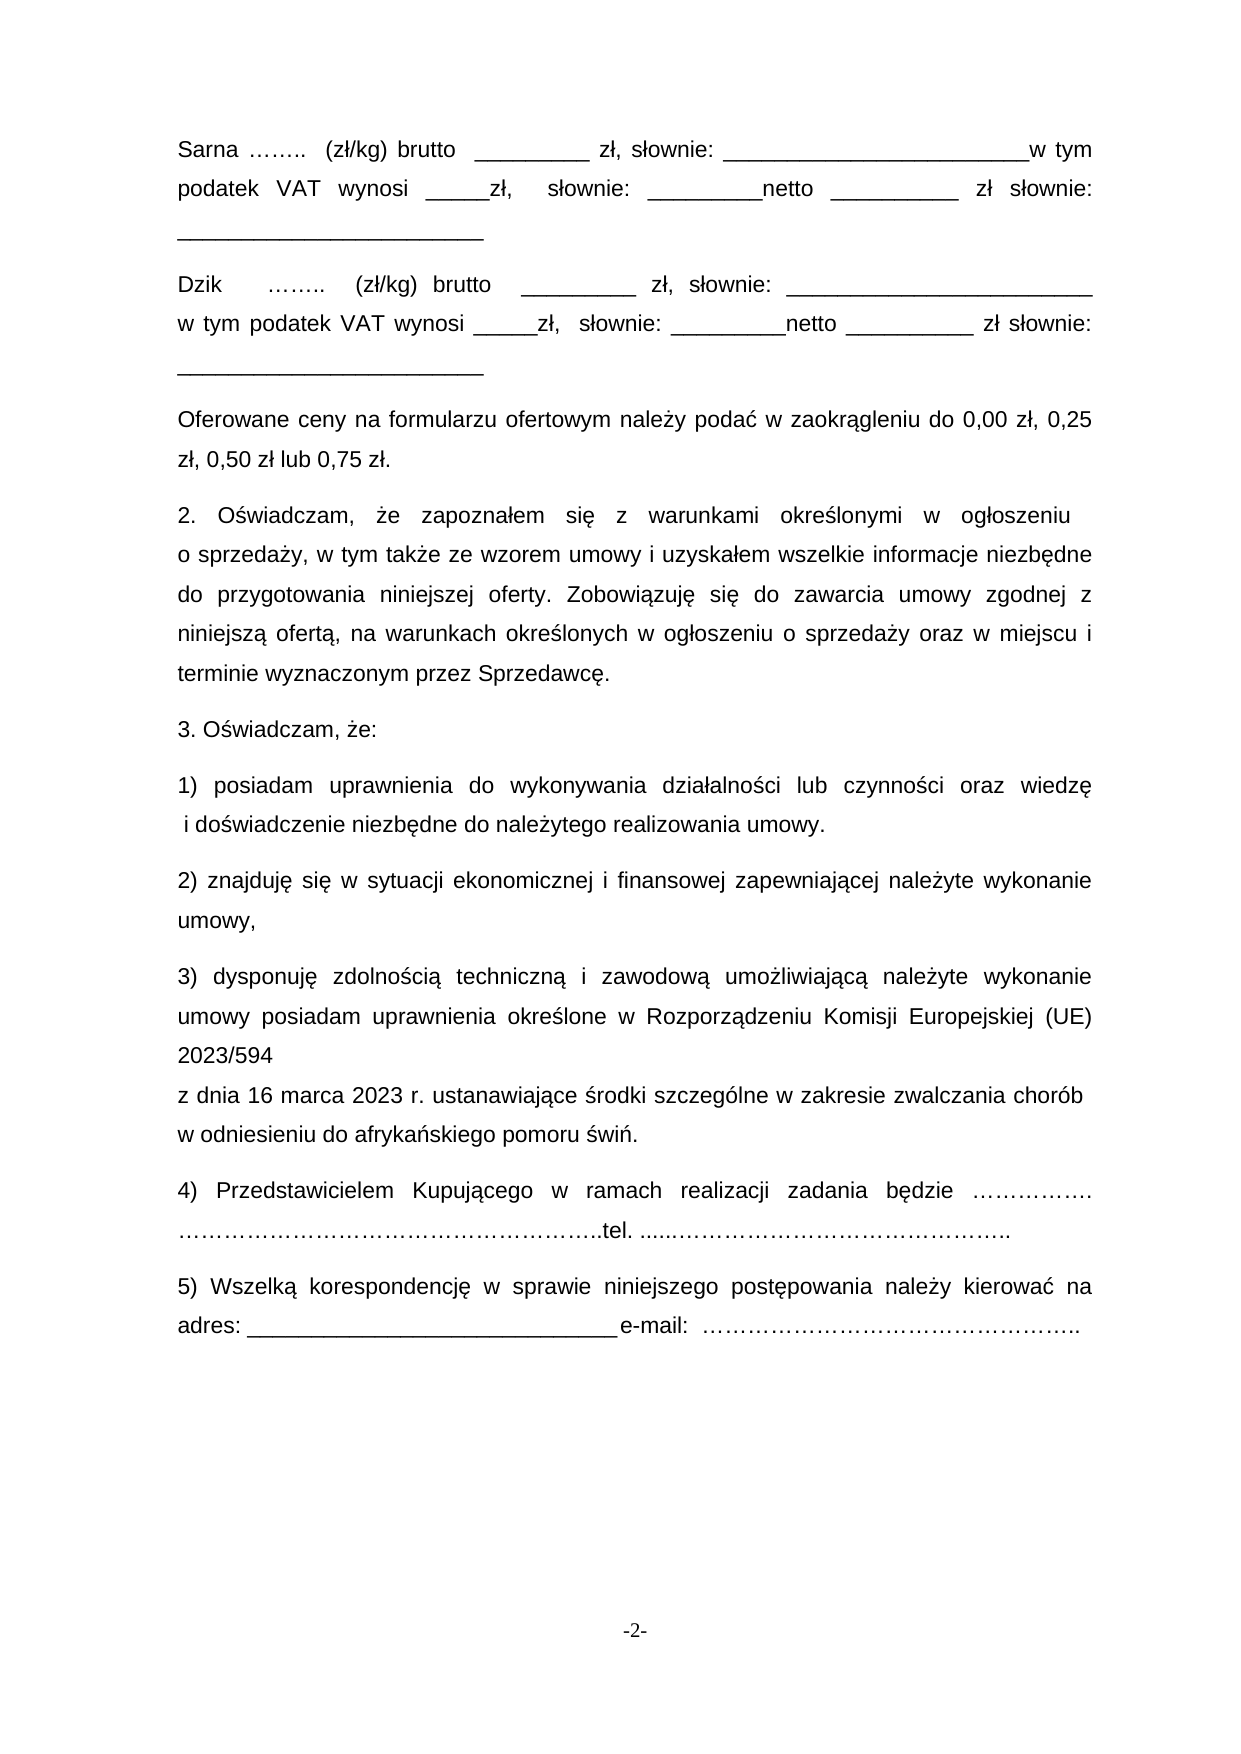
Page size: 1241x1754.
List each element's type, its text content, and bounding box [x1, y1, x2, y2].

text 1) posiadam uprawnienia do wykonywania działalności lub czynności oraz wiedzę i doświadczenie niezbędne do należytego realizowania umowy. [177, 772, 1093, 838]
text Sarna …….. (zł/kg) brutto _________ zł, słownie: ________________________w tym podatek VAT wynosi _____zł, słownie: _________netto __________ zł słownie: ________________________ [177, 136, 1093, 241]
text 5) Wszelką korespondencję w sprawie niniejszego postępowania należy kierować na adres: _____________________________ e-mail: ………………………………………….. [177, 1273, 1093, 1339]
text 2) znajduję się w sytuacji ekonomicznej i finansowej zapewniającej należyte wykonanie umowy, [177, 867, 1093, 933]
text 3) dysponuję zdolnością techniczną i zawodową umożliwiającą należyte wykonanie umowy posiadam uprawnienia określone w Rozporządzeniu Komisji Europejskiej (UE) 2023/594 z dnia 16 marca 2023 r. ustanawiające środki szczególne w zakresie zwalczania chorób w odniesieniu do afrykańskiego pomoru świń. [177, 963, 1093, 1147]
text Oferowane ceny na formularzu ofertowym należy podać w zaokrągleniu do 0,00 zł, 0,25 zł, 0,50 zł lub 0,75 zł. [177, 406, 1093, 472]
text 4) Przedstawicielem Kupującego w ramach realizacji zadania będzie ……………. ………………………………………………..tel. ......…………………………………….. [177, 1177, 1093, 1243]
text 3. Oświadczam, że: [177, 716, 1093, 742]
text Dzik …….. (zł/kg) brutto _________ zł, słownie: ________________________ w tym podatek VAT wynosi _____zł, słownie: _________netto __________ zł słownie: ________________________ [177, 271, 1093, 376]
text 2. Oświadczam, że zapoznałem się z warunkami określonymi w ogłoszeniu o sprzedaży, w tym także ze wzorem umowy i uzyskałem wszelkie informacje niezbędne do przygotowania niniejszej oferty. Zobowiązuję się do zawarcia umowy zgodnej z niniejszą ofertą, na warunkach określonych w ogłoszeniu o sprzedaży oraz w miejscu i terminie wyznaczonym przez Sprzedawcę. [177, 502, 1093, 686]
